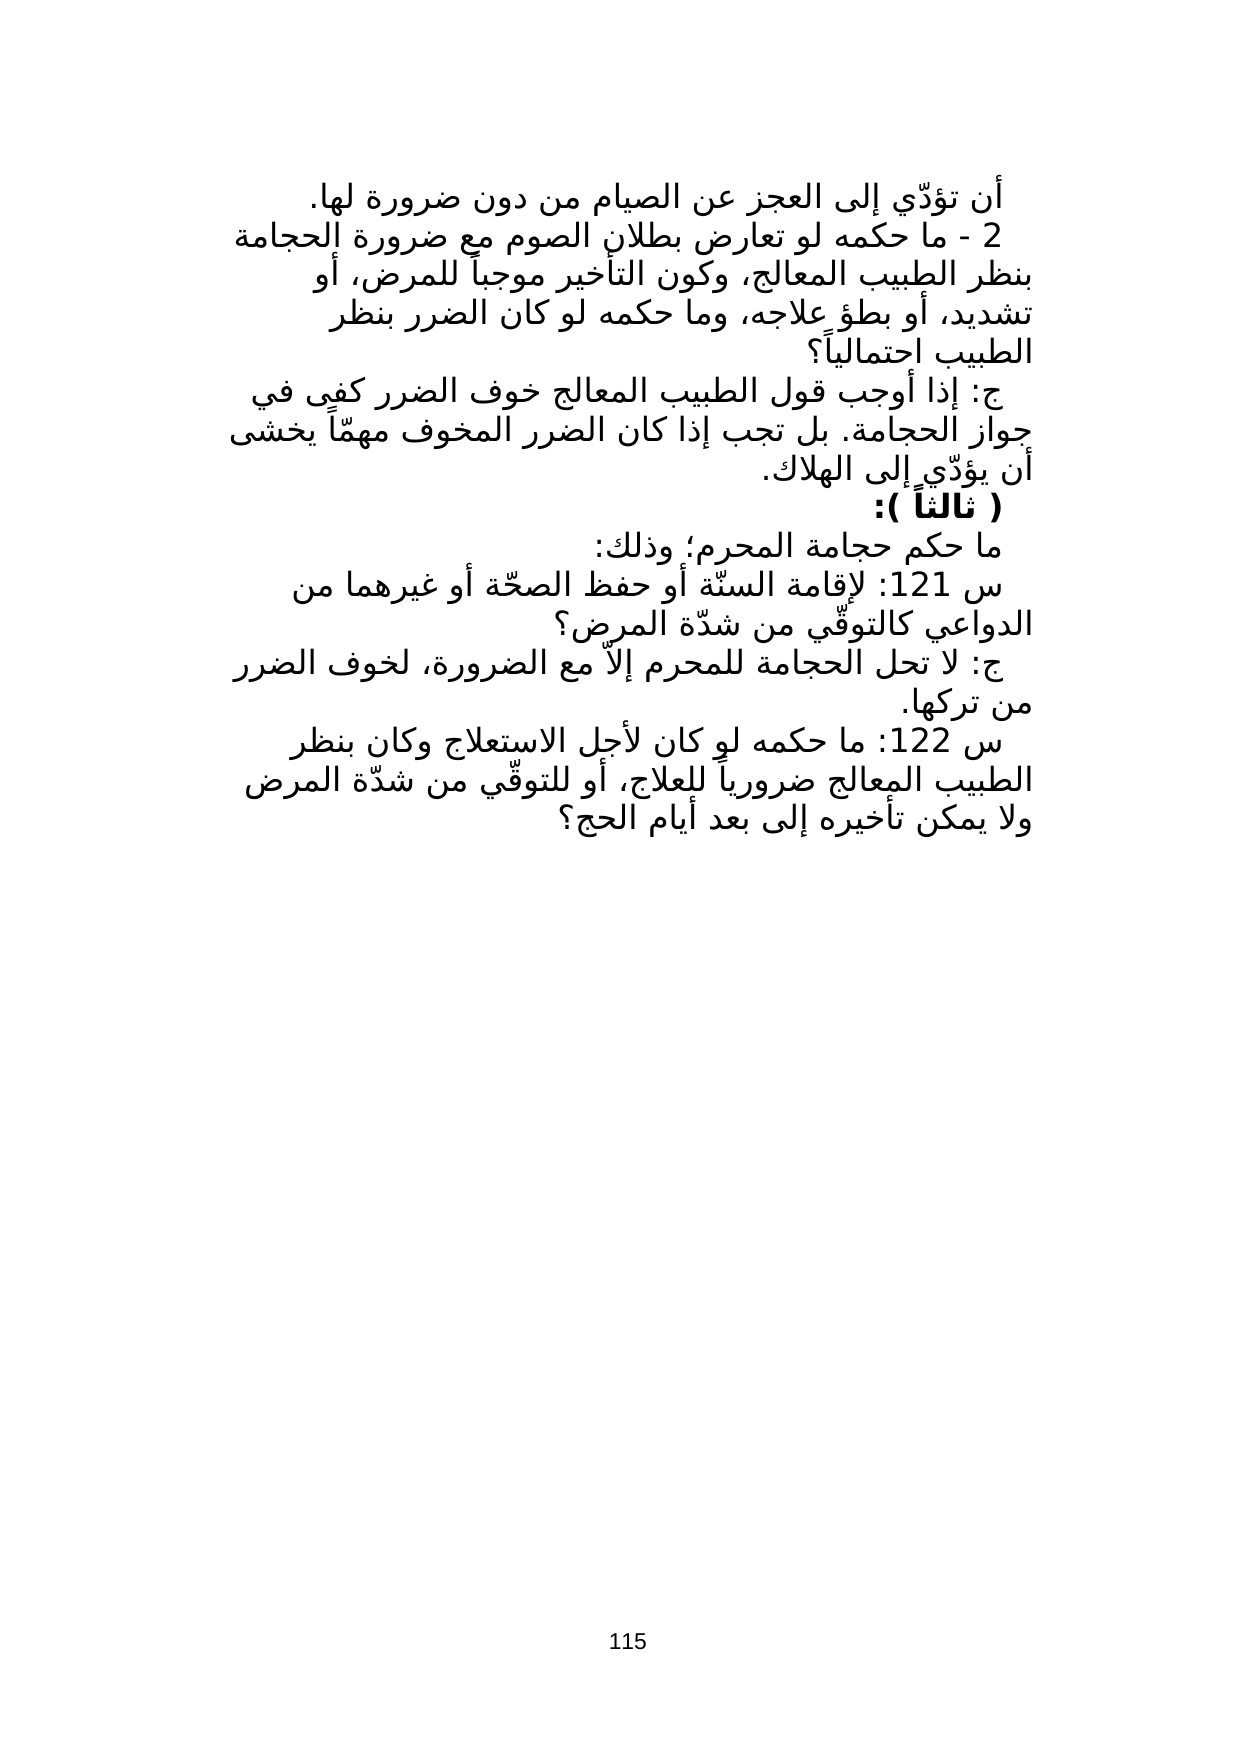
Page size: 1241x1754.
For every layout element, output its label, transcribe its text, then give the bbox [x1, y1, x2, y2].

text 2 - ما حكمه لو تعارض بطلان الصوم مع ضرورة الحجامة بنظر الطبيب المعالج، وكون التأخير موجباً للمرض، أو تشديد، أو بطؤ علاجه، وما حكمه لو كان الضرر بنظر الطبيب احتمالياً؟ [222, 216, 1033, 371]
text ج: لا تحل الحجامة للمحرم إلاّ مع الضرورة، لخوف الضرر من تركها. [222, 643, 1033, 721]
text ما حكم حجامة المحرم؛ وذلك: [222, 527, 1033, 566]
text س 122: ما حكمه لو كان لأجل الاستعلاج وكان بنظر الطبيب المعالج ضرورياً للعلاج، أو للتوقّي من شدّة المرض ولا يمكن تأخيره إلى بعد أيام الحج؟ [222, 721, 1033, 838]
text أن تؤدّي إلى العجز عن الصيام من دون ضرورة لها. [222, 177, 1033, 216]
text س 121: لإقامة السنّة أو حفظ الصحّة أو غيرهما من الدواعي كالتوقّي من شدّة المرض؟ [222, 566, 1033, 643]
text ( ثالثاً ): [222, 488, 1033, 527]
text ج: إذا أوجب قول الطبيب المعالج خوف الضرر كفى في جواز الحجامة. بل تجب إذا كان الضرر المخوف مهمّاً يخشى أن يؤدّي إلى الهلاك. [222, 371, 1033, 488]
